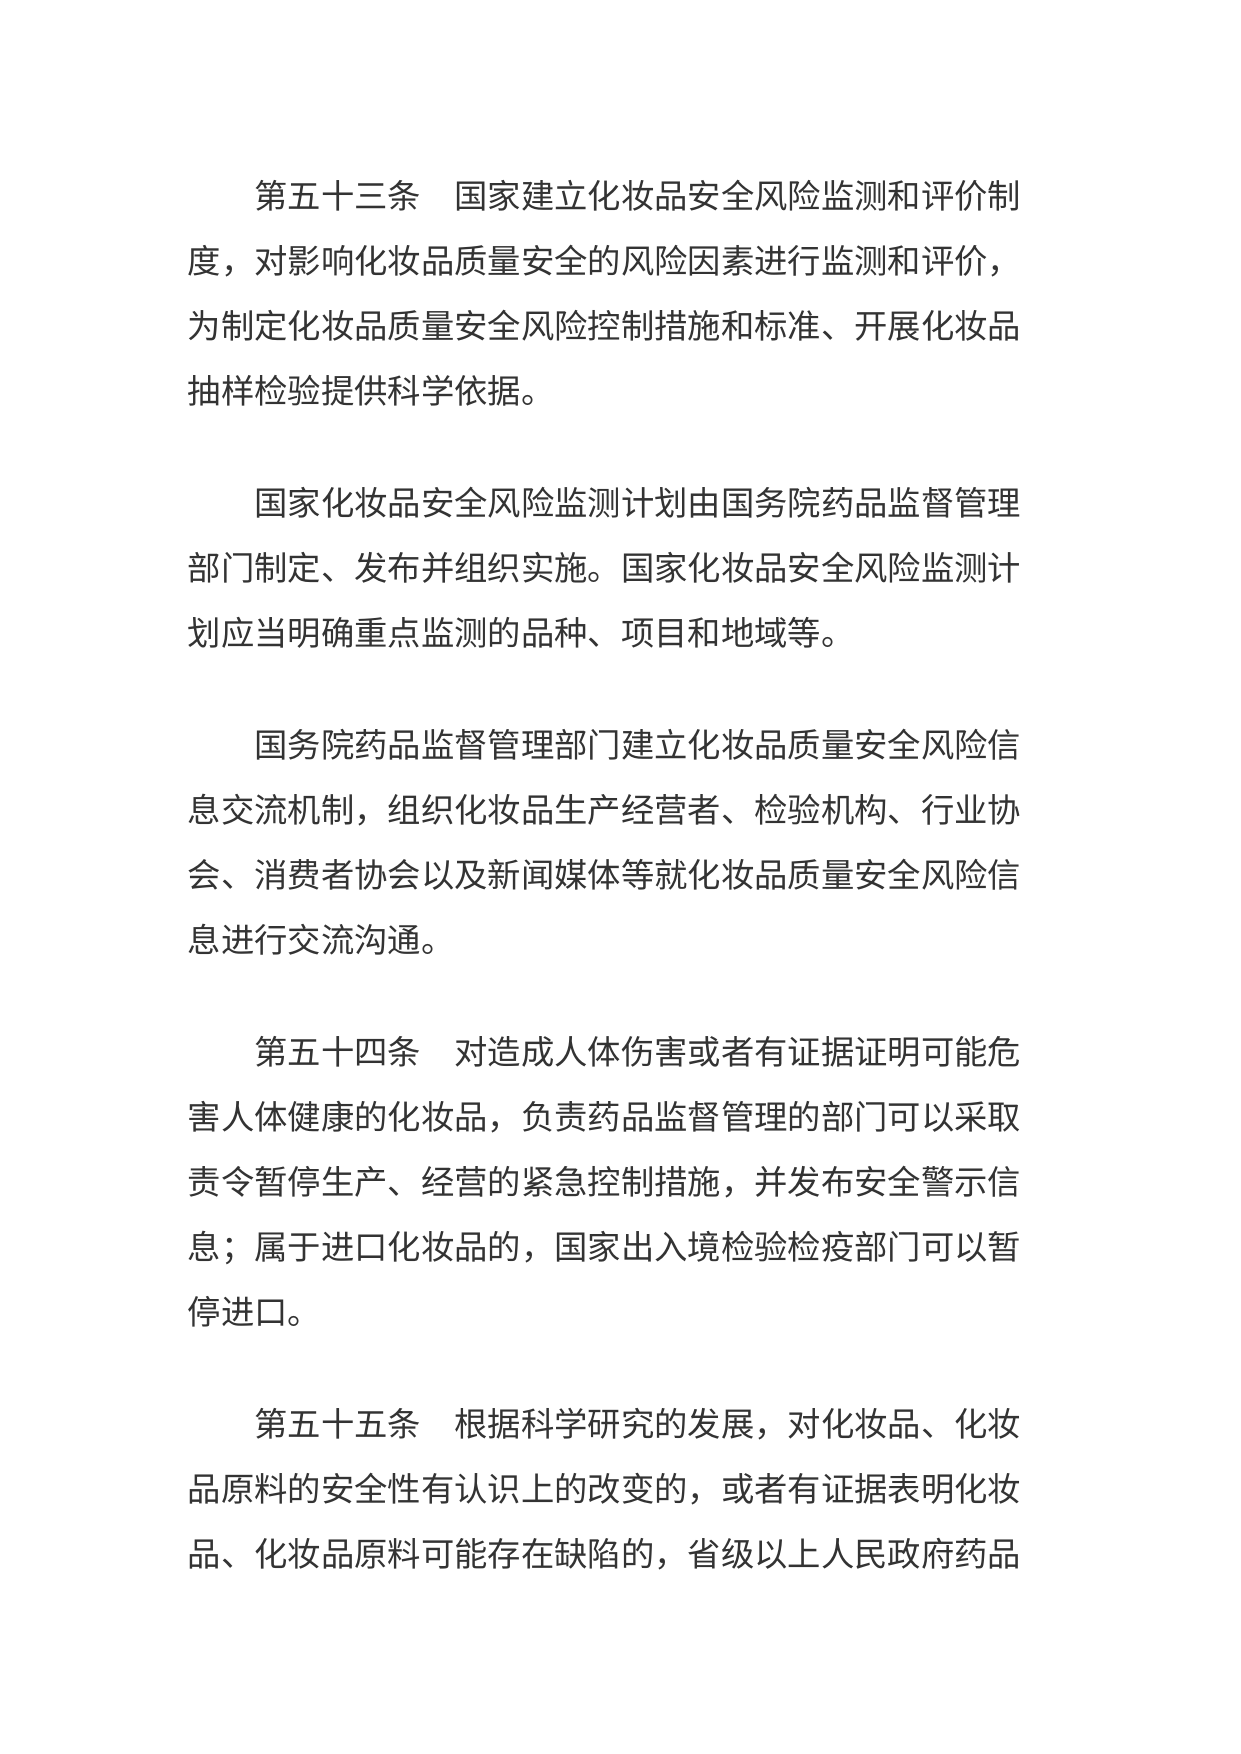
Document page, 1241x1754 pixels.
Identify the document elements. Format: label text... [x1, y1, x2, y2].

text 第五十四条 对造成人体伤害或者有证据证明可能危害人体健康的化妆品，负责药品监督管理的部门可以采取责令暂停生产、经营的紧急控制措施，并发布安全警示信息；属于进口化妆品的，国家出入境检验检疫部门可以暂停进口。 [187, 1018, 1053, 1343]
text 第五十三条 国家建立化妆品安全风险监测和评价制度，对影响化妆品质量安全的风险因素进行监测和评价，为制定化妆品质量安全风险控制措施和标准、开展化妆品抽样检验提供科学依据。 [187, 162, 1053, 422]
text 国家化妆品安全风险监测计划由国务院药品监督管理部门制定、发布并组织实施。国家化妆品安全风险监测计划应当明确重点监测的品种、项目和地域等。 [187, 469, 1053, 664]
text 国务院药品监督管理部门建立化妆品质量安全风险信息交流机制，组织化妆品生产经营者、检验机构、行业协会、消费者协会以及新闻媒体等就化妆品质量安全风险信息进行交流沟通。 [187, 711, 1053, 971]
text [187, 1389, 1053, 1584]
